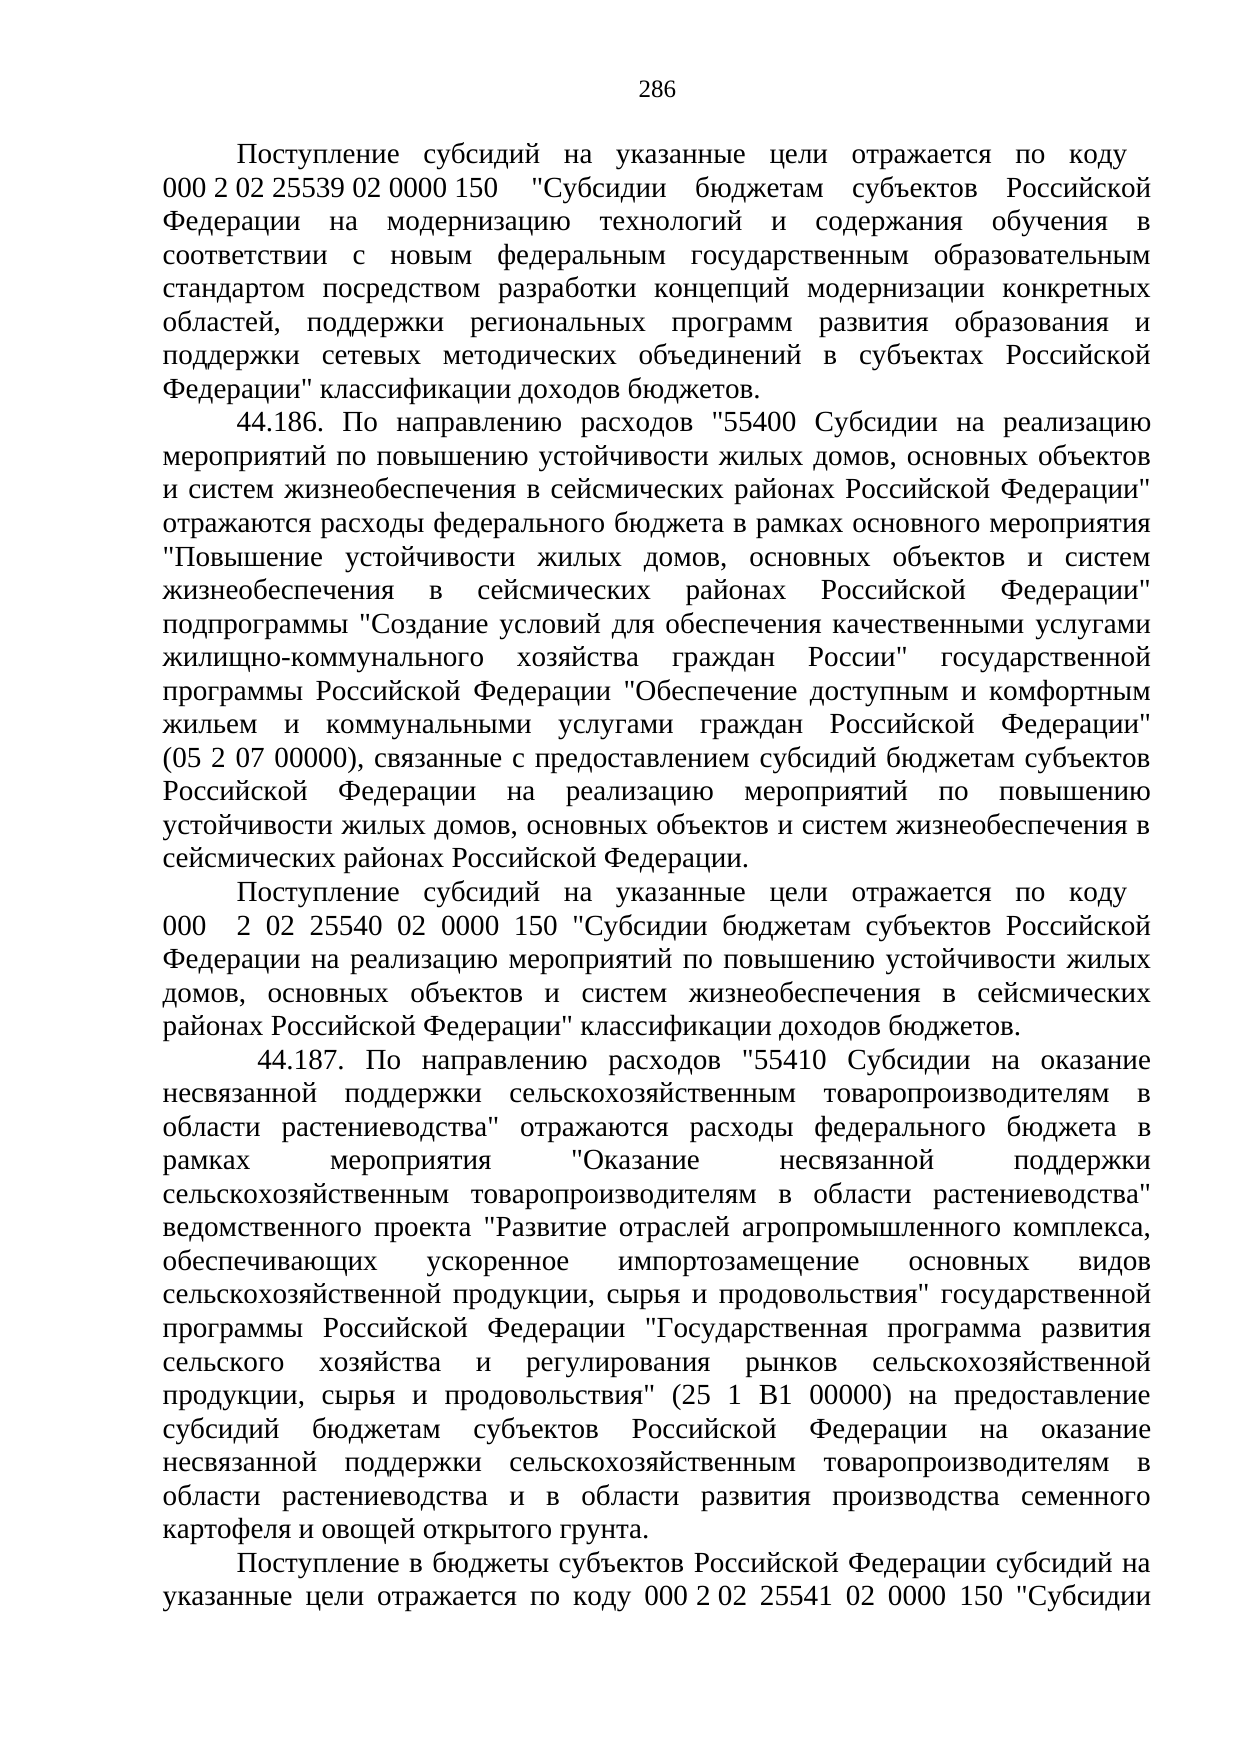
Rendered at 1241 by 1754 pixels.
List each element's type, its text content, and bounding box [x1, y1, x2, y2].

text 44.187. По направлению расходов "55410 Субсидии на оказание несвязанной поддержки сельскохозяйственным товаропроизводителям в области растениеводства" отражаются расходы федерального бюджета в рамках мероприятия "Оказание несвязанной поддержки сельскохозяйственным товаропроизводителям в области растениеводства" ведомственного проекта "Развитие отраслей агропромышленного комплекса, обеспечивающих ускоренное импортозамещение основных видов сельскохозяйственной продукции, сырья и продовольствия" государственной программы Российской Федерации "Государственная программа развития сельского хозяйства и регулирования рынков сельскохозяйственной продукции, сырья и продовольствия" (25 1 В1 00000) на предоставление субсидий бюджетам субъектов Российской Федерации на оказание несвязанной поддержки сельскохозяйственным товаропроизводителям в области растениеводства и в области развития производства семенного картофеля и овощей открытого грунта. [162, 1042, 1152, 1545]
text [162, 1545, 1152, 1612]
text Поступление субсидий на указанные цели отражается по коду 000 2 02 25540 02 0000 150 "Субсидии бюджетам субъектов Российской Федерации на реализацию мероприятий по повышению устойчивости жилых домов, основных объектов и систем жизнеобеспечения в сейсмических районах Российской Федерации" классификации доходов бюджетов. [162, 874, 1152, 1042]
text Поступление субсидий на указанные цели отражается по коду 000 2 02 25539 02 0000 150 "Субсидии бюджетам субъектов Российской Федерации на модернизацию технологий и содержания обучения в соответствии с новым федеральным государственным образовательным стандартом посредством разработки концепций модернизации конкретных областей, поддержки региональных программ развития образования и поддержки сетевых методических объединений в субъектах Российской Федерации" классификации доходов бюджетов. [162, 136, 1152, 404]
text 44.186. По направлению расходов "55400 Субсидии на реализацию мероприятий по повышению устойчивости жилых домов, основных объектов и систем жизнеобеспечения в сейсмических районах Российской Федерации" отражаются расходы федерального бюджета в рамках основного мероприятия "Повышение устойчивости жилых домов, основных объектов и систем жизнеобеспечения в сейсмических районах Российской Федерации" подпрограммы "Создание условий для обеспечения качественными услугами жилищно-коммунального хозяйства граждан России" государственной программы Российской Федерации "Обеспечение доступным и комфортным жильем и коммунальными услугами граждан Российской Федерации" (05 2 07 00000), связанные с предоставлением субсидий бюджетам субъектов Российской Федерации на реализацию мероприятий по повышению устойчивости жилых домов, основных объектов и систем жизнеобеспечения в сейсмических районах Российской Федерации. [162, 404, 1152, 874]
